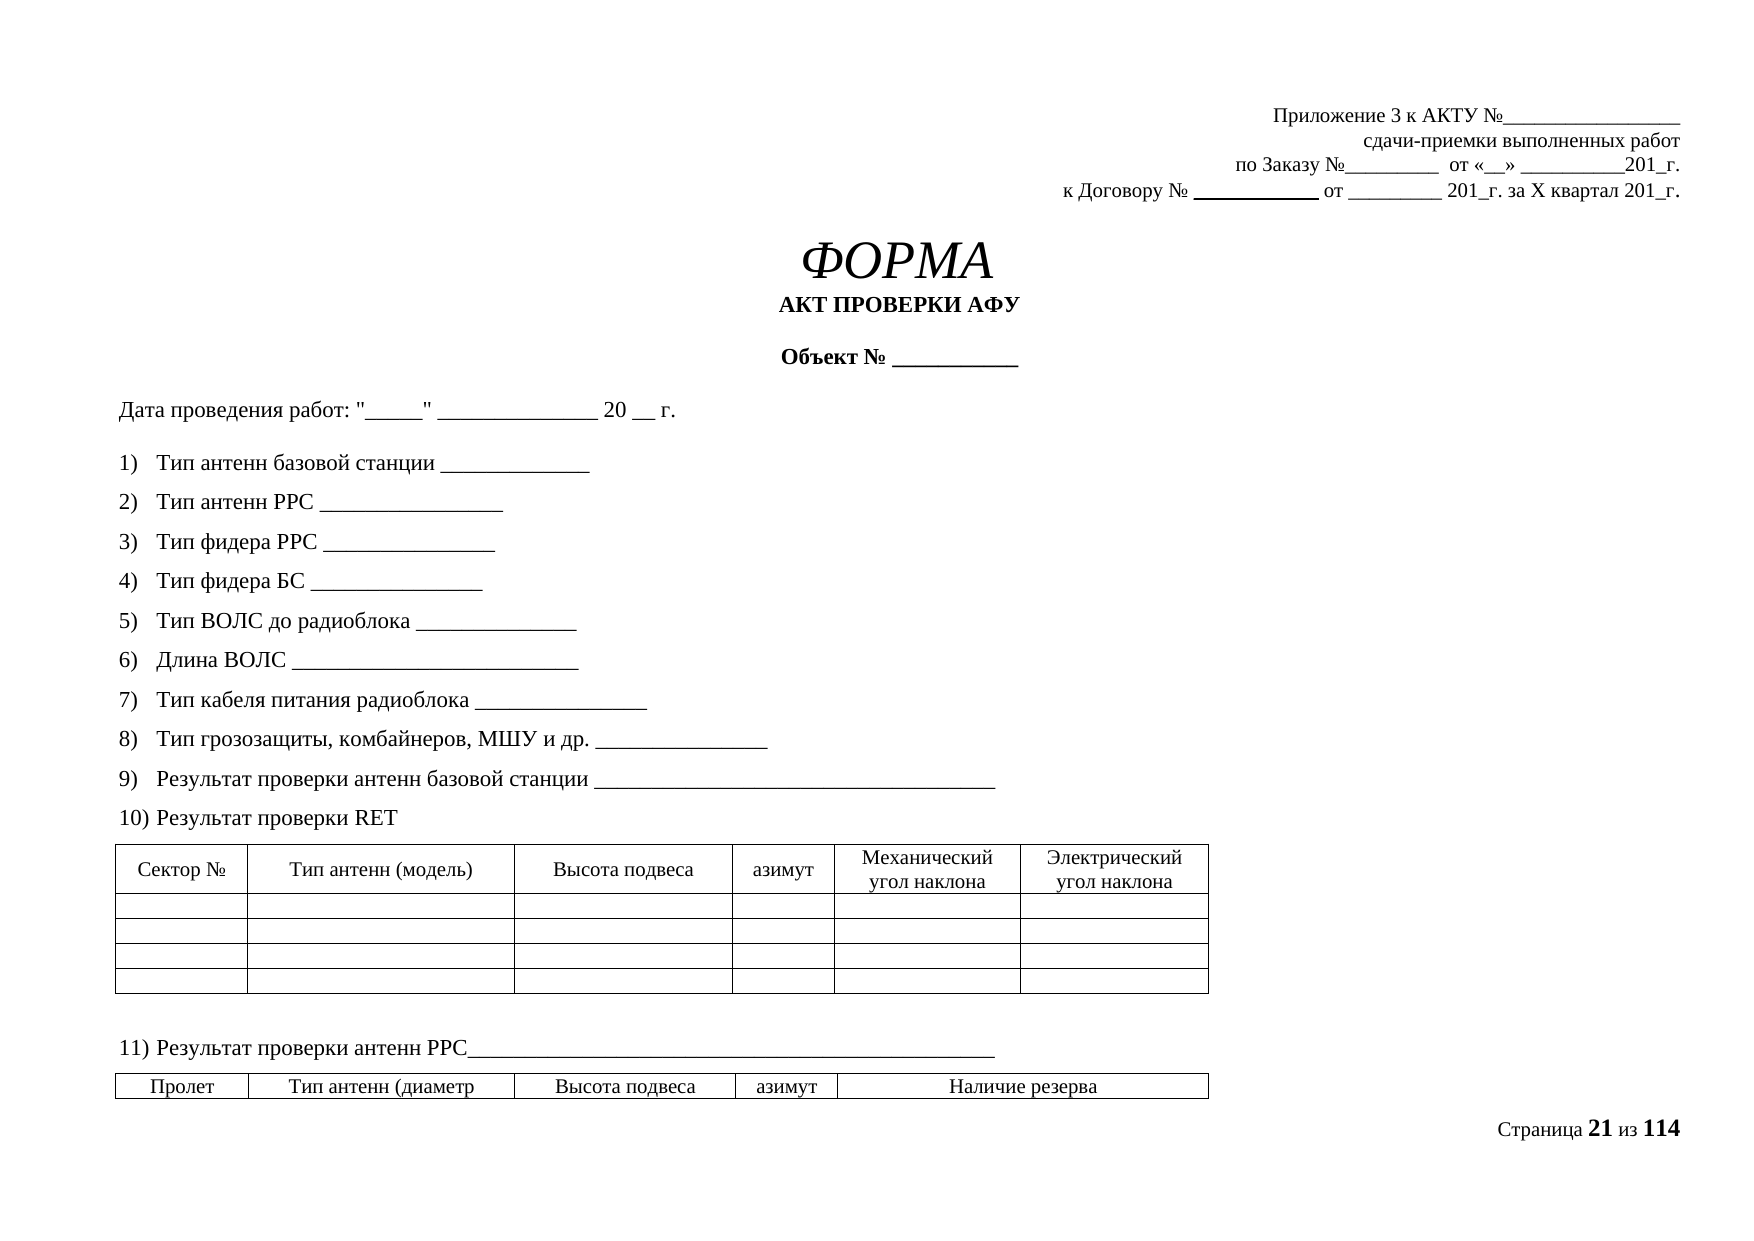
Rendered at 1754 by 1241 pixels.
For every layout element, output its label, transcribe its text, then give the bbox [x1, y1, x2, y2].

table_header Наличие резерва [838, 1074, 1208, 1098]
table_header Механический угол наклона [835, 845, 1020, 893]
list Тип ВОЛС до радиоблока ______________ [119, 607, 1680, 633]
table_cell [835, 969, 1020, 993]
text Дата проведения работ: "_____" ______________ 20 __ г. [119, 396, 1680, 422]
table_cell [835, 894, 1020, 918]
table_cell [1021, 969, 1208, 993]
table_cell [1021, 919, 1208, 943]
table_header Электрический угол наклона [1021, 845, 1208, 893]
table_cell [116, 919, 247, 943]
table_header Высота подвеса [515, 845, 732, 893]
table_cell [733, 919, 834, 943]
list Тип грозозащиты, комбайнеров, МШУ и др. _______________ [119, 725, 1680, 751]
table_cell [733, 944, 834, 968]
table_cell [116, 894, 247, 918]
text Объект № ___________ [119, 343, 1680, 370]
table_header Тип антенн (модель) [248, 845, 514, 893]
table_cell [515, 919, 732, 943]
list Тип фидера РРС _______________ [119, 528, 1680, 554]
table_header Сектор № [116, 845, 247, 893]
table_header азимут [733, 845, 834, 893]
table_cell [733, 969, 834, 993]
text Приложение 3 к АКТУ №_________________ [119, 103, 1680, 127]
table_cell [515, 944, 732, 968]
table_cell [248, 919, 514, 943]
table_cell [733, 894, 834, 918]
list Тип антенн РРС ________________ [119, 488, 1680, 514]
text ФОРМА [119, 228, 1680, 291]
text сдачи-приемки выполненных работ [119, 127, 1680, 152]
list Результат проверки антенн базовой станции ___________________________________ [119, 764, 1680, 791]
text АКТ ПРОВЕРКИ АФУ [119, 291, 1680, 317]
table_header Пролет [116, 1074, 248, 1098]
table_cell [116, 944, 247, 968]
table_cell [835, 919, 1020, 943]
table_cell [248, 944, 514, 968]
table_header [249, 1074, 514, 1098]
list Тип фидера БС _______________ [119, 567, 1680, 593]
text к Договору № ____________ от _________ 201_г. за Х квартал 201_г. [119, 176, 1680, 202]
list Длина ВОЛС _________________________ [119, 646, 1680, 672]
table_cell [835, 944, 1020, 968]
table_header Высота подвеса [515, 1074, 735, 1098]
table_cell [116, 969, 247, 993]
table_cell [1021, 944, 1208, 968]
list Тип кабеля питания радиоблока _______________ [119, 686, 1680, 712]
table_cell [248, 969, 514, 993]
table_cell [515, 969, 732, 993]
list Результат проверки RET [119, 804, 1680, 830]
list Тип антенн базовой станции _____________ [119, 449, 1680, 475]
text по Заказу №_________ от «__» __________201_г. [119, 152, 1680, 176]
table_cell [515, 894, 732, 918]
list Результат проверки антенн РРС______________________________________________ [119, 1034, 1680, 1060]
table_header азимут [736, 1074, 837, 1098]
table_cell [1021, 894, 1208, 918]
table_cell [248, 894, 514, 918]
